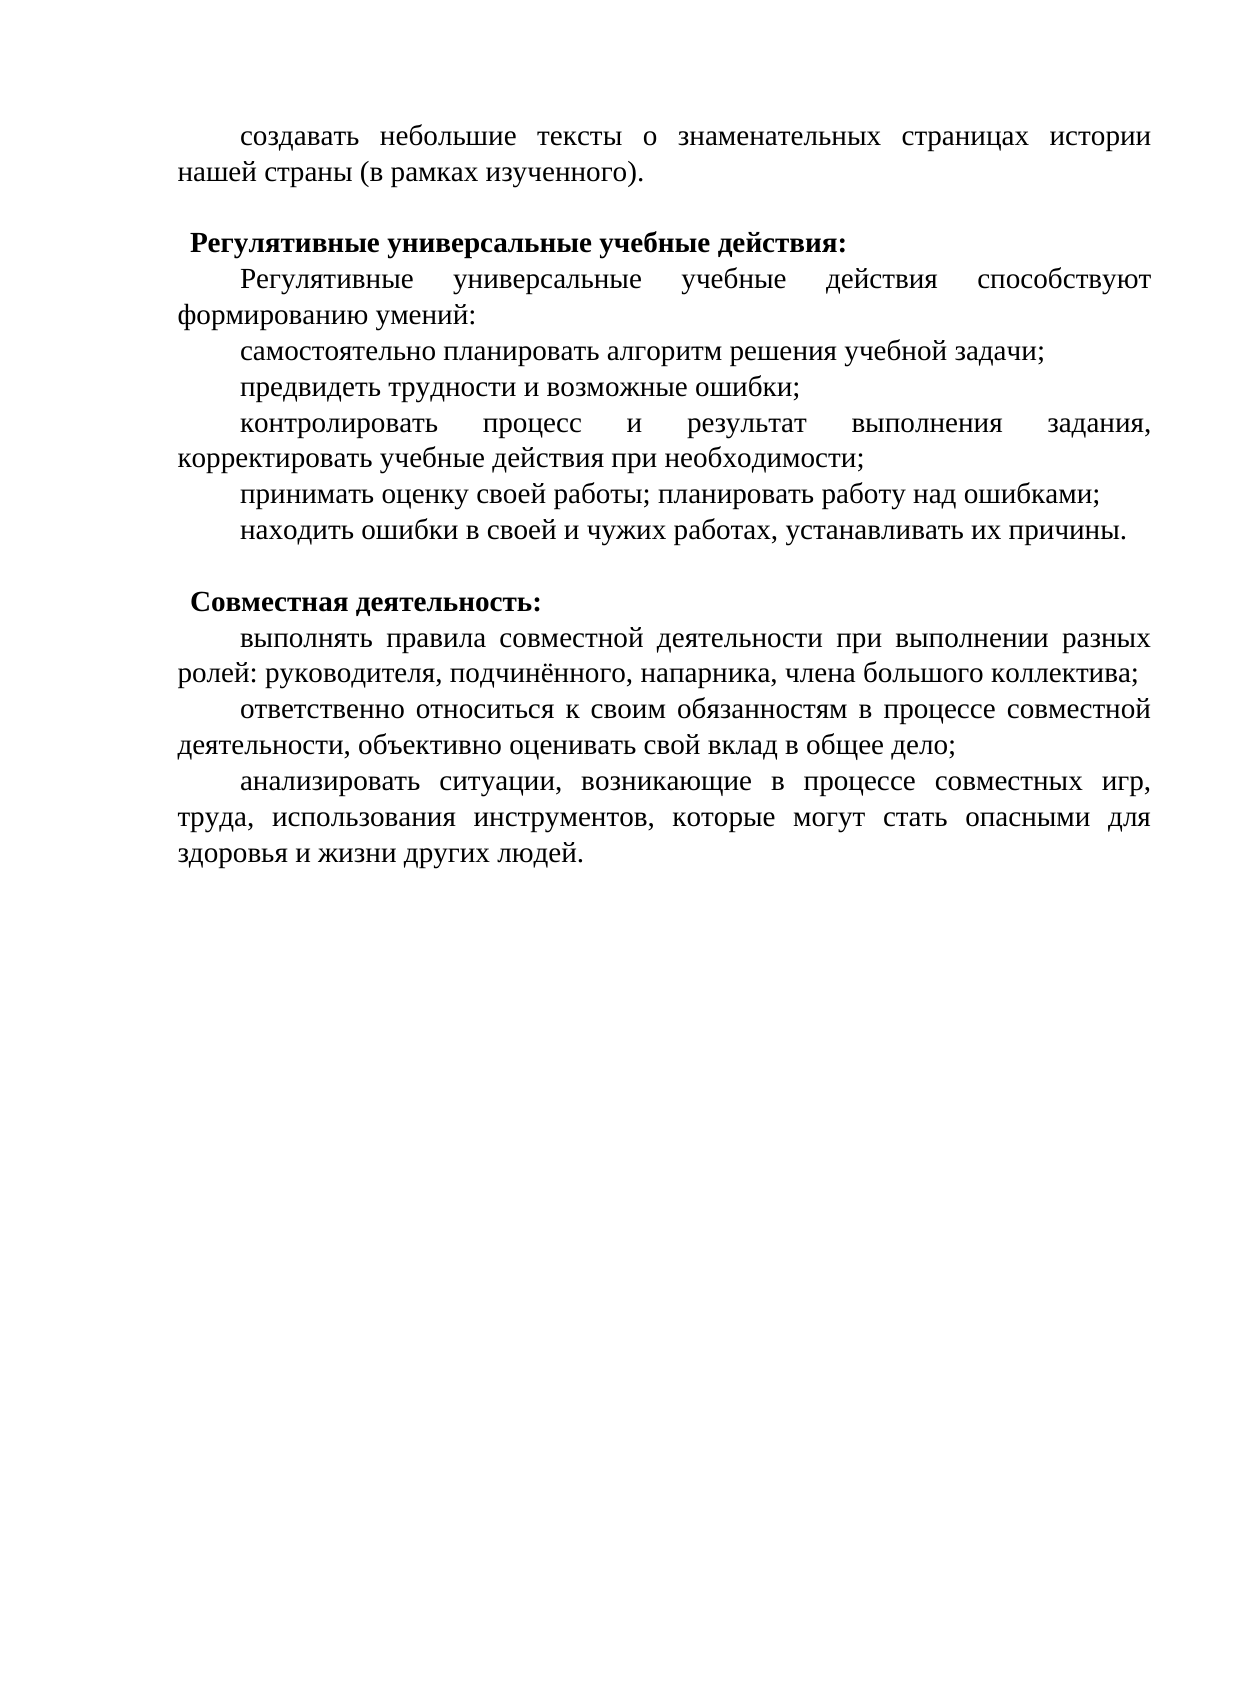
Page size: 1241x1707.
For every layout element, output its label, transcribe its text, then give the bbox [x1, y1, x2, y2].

text выполнять правила совместной деятельности при выполнении разных ролей: руководителя, подчинённого, напарника, члена большого коллектива; [177, 620, 1152, 689]
text находить ошибки в своей и чужих работах, устанавливать их причины. [177, 512, 1152, 546]
text контролировать процесс и результат выполнения задания, корректировать учебные действия при необходимости; [177, 405, 1152, 474]
text предвидеть трудности и возможные ошибки; [177, 369, 1152, 402]
text Регулятивные универсальные учебные действия: [190, 226, 1152, 259]
text самостоятельно планировать алгоритм решения учебной задачи; [177, 333, 1152, 367]
text создавать небольшие тексты о знаменательных страницах истории нашей страны (в рамках изученного). [177, 118, 1152, 187]
text ответственно относиться к своим обязанностям в процессе совместной деятельности, объективно оценивать свой вклад в общее дело; [177, 691, 1152, 761]
text принимать оценку своей работы; планировать работу над ошибками; [177, 476, 1152, 510]
text Совместная деятельность: [190, 584, 1152, 617]
text Регулятивные универсальные учебные действия способствуют формированию умений: [177, 261, 1152, 331]
text анализировать ситуации, возникающие в процессе совместных игр, труда, использования инструментов, которые могут стать опасными для здоровья и жизни других людей. [177, 763, 1152, 868]
